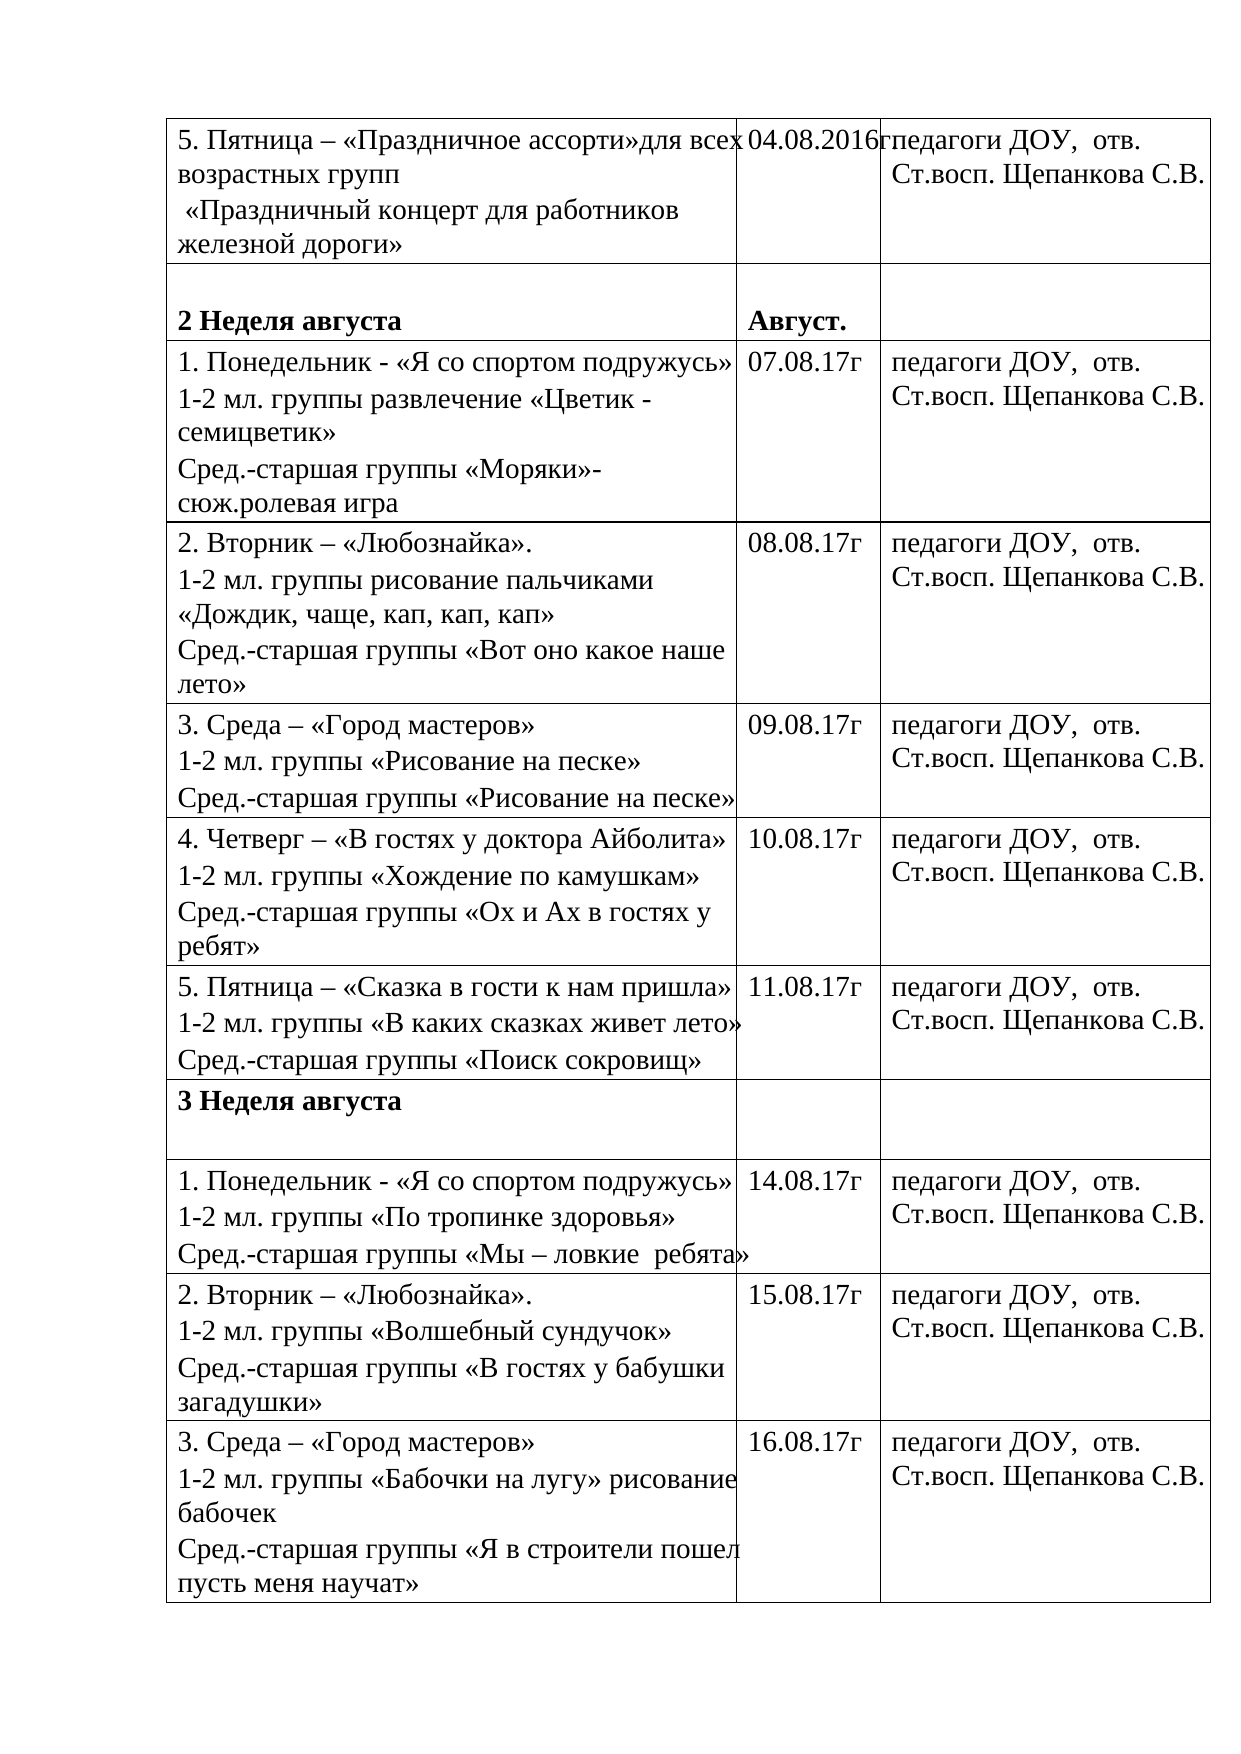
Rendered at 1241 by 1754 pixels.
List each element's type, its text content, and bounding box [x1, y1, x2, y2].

table_cell Август. [737, 264, 880, 340]
table_cell [881, 264, 1210, 340]
table_cell 4. Четверг – «В гостях у доктора Айболита» 1-2 мл. группы «Хождение по камушкам» Сред.-старшая группы «Ох и Ах в гостях у ребят» [167, 818, 736, 964]
table_cell педагоги ДОУ, отв. Ст.восп. Щепанкова С.В. [881, 818, 1210, 964]
table_cell педагоги ДОУ, отв. Ст.восп. Щепанкова С.В. [881, 523, 1210, 703]
table_cell 15.08.17г [737, 1274, 880, 1420]
table_cell педагоги ДОУ, отв. Ст.восп. Щепанкова С.В. [881, 341, 1210, 521]
table_cell педагоги ДОУ, отв. Ст.восп. Щепанкова С.В. [881, 1274, 1210, 1420]
table_cell 1. Понедельник - «Я со спортом подружусь» 1-2 мл. группы развлечение «Цветик - семицветик» Сред.-старшая группы «Моряки»-сюж.ролевая игра [167, 341, 736, 521]
table_cell 2. Вторник – «Любознайка». 1-2 мл. группы рисование пальчиками «Дождик, чаще, кап, кап, кап» Сред.-старшая группы «Вот оно какое наше лето» [167, 523, 736, 703]
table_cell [881, 119, 1210, 263]
table_cell 14.08.17г [737, 1160, 880, 1273]
table_cell 2. Вторник – «Любознайка». 1-2 мл. группы «Волшебный сундучок» Сред.-старшая группы «В гостях у бабушки загадушки» [167, 1274, 736, 1420]
table_cell 04.08.2016г. [737, 119, 880, 263]
table_cell 09.08.17г [737, 704, 880, 817]
table_cell 5. Пятница – «Праздничное ассорти»для всех возрастных групп «Праздничный концерт для работников железной дороги» [167, 119, 736, 263]
table_cell 2 Неделя августа [167, 264, 736, 340]
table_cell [881, 1421, 1210, 1602]
table_cell 16.08.17г [737, 1421, 880, 1602]
table_cell педагоги ДОУ, отв. Ст.восп. Щепанкова С.В. [881, 1160, 1210, 1273]
table_cell 3 Неделя августа [167, 1080, 736, 1158]
table_cell 1. Понедельник - «Я со спортом подружусь» 1-2 мл. группы «По тропинке здоровья» Сред.-старшая группы «Мы – ловкие ребята» [167, 1160, 736, 1273]
table_cell педагоги ДОУ, отв. Ст.восп. Щепанкова С.В. [881, 704, 1210, 817]
table_cell педагоги ДОУ, отв. Ст.восп. Щепанкова С.В. [881, 966, 1210, 1079]
table_cell 07.08.17г [737, 341, 880, 521]
table_cell 10.08.17г [737, 818, 880, 964]
table_cell [737, 1080, 880, 1158]
table_cell 3. Среда – «Город мастеров» 1-2 мл. группы «Рисование на песке» Сред.-старшая группы «Рисование на песке» [167, 704, 736, 817]
table_cell 11.08.17г [737, 966, 880, 1079]
table_cell [881, 1080, 1210, 1158]
table_cell 3. Среда – «Город мастеров» 1-2 мл. группы «Бабочки на лугу» рисование бабочек Сред.-старшая группы «Я в строители пошел пусть меня научат» [167, 1421, 736, 1602]
table_cell 5. Пятница – «Сказка в гости к нам пришла» 1-2 мл. группы «В каких сказках живет лето» Сред.-старшая группы «Поиск сокровищ» [167, 966, 736, 1079]
table_cell 08.08.17г [737, 523, 880, 703]
